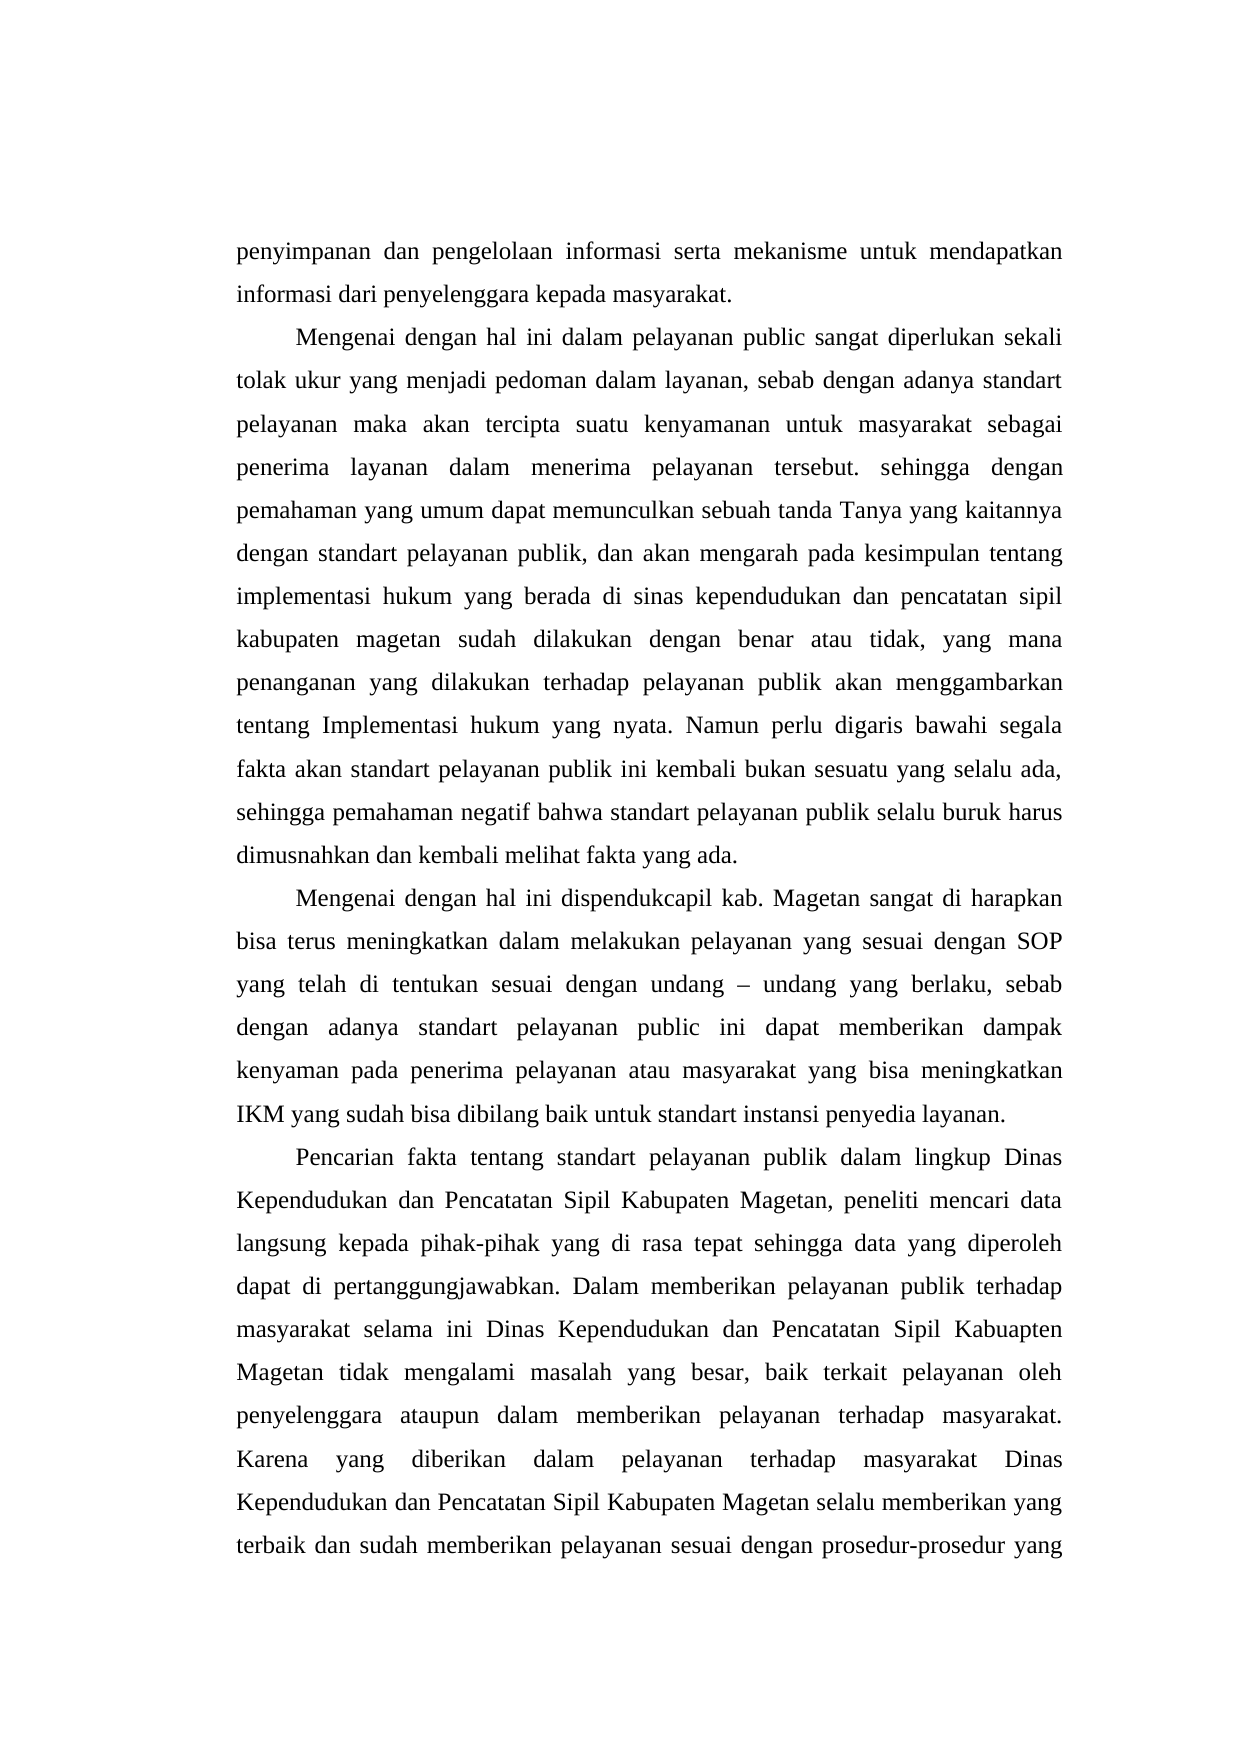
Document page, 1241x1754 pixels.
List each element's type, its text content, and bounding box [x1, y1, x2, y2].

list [236, 236, 1063, 308]
list Mengenai dengan hal ini dispendukcapil kab. Magetan sangat di harapkan bisa terus meningkatkan dalam melakukan pelayanan yang sesuai dengan SOP yang telah di tentukan sesuai dengan undang – undang yang berlaku, sebab dengan adanya standart pelayanan public ini dapat memberikan dampak kenyaman pada penerima pelayanan atau masyarakat yang bisa meningkatkan IKM yang sudah bisa dibilang baik untuk standart instansi penyedia layanan. [236, 883, 1063, 1127]
list Mengenai dengan hal ini dalam pelayanan public sangat diperlukan sekali tolak ukur yang menjadi pedoman dalam layanan, sebab dengan adanya standart pelayanan maka akan tercipta suatu kenyamanan untuk masyarakat sebagai penerima layanan dalam menerima pelayanan tersebut. sehingga dengan pemahaman yang umum dapat memunculkan sebuah tanda Tanya yang kaitannya dengan standart pelayanan publik, dan akan mengarah pada kesimpulan tentang implementasi hukum yang berada di sinas kependudukan dan pencatatan sipil kabupaten magetan sudah dilakukan dengan benar atau tidak, yang mana penanganan yang dilakukan terhadap pelayanan publik akan menggambarkan tentang Implementasi hukum yang nyata. Namun perlu digaris bawahi segala fakta akan standart pelayanan publik ini kembali bukan sesuatu yang selalu ada, sehingga pemahaman negatif bahwa standart pelayanan publik selalu buruk harus dimusnahkan dan kembali melihat fakta yang ada. [236, 322, 1063, 869]
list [236, 1142, 1063, 1559]
